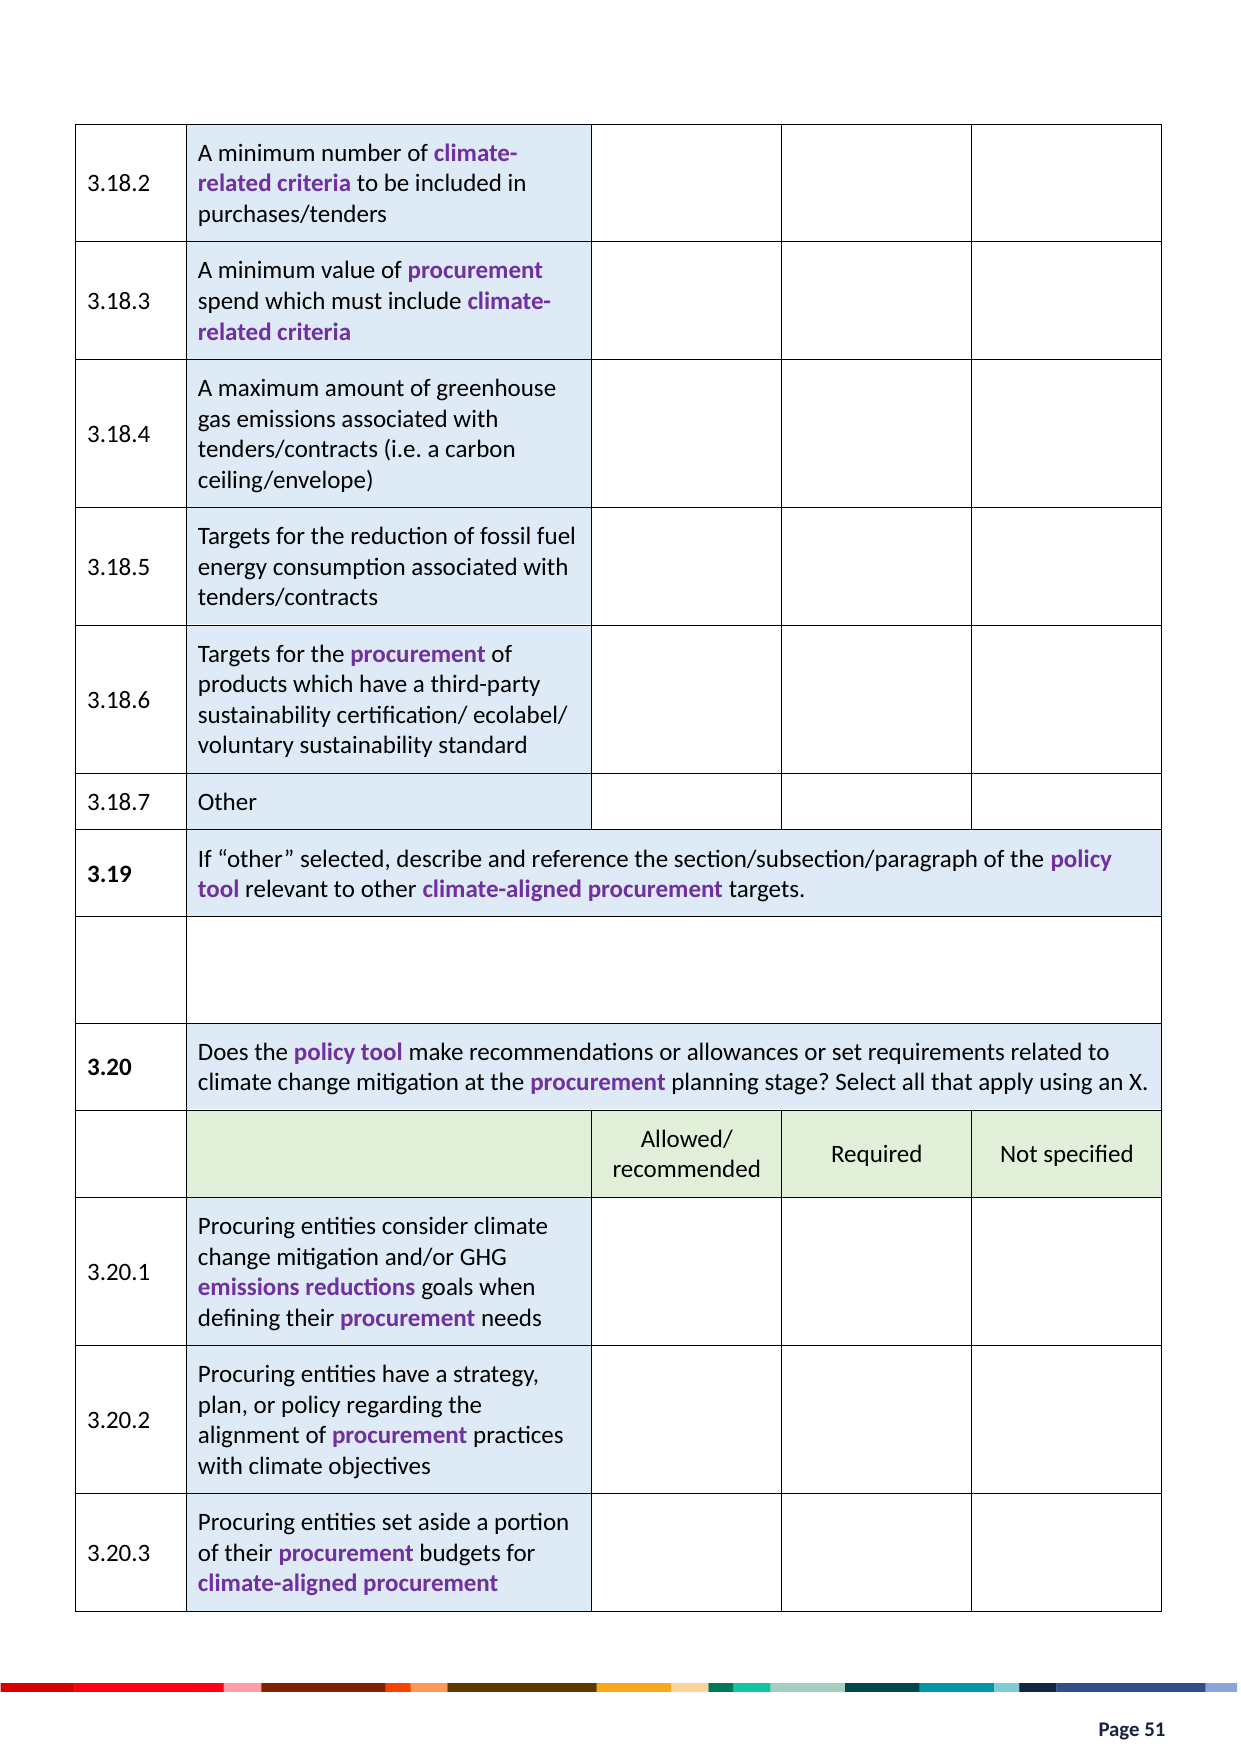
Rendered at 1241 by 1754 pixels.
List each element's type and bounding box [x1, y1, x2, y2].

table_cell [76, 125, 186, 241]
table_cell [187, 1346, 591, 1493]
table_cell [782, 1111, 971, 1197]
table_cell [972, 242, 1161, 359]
picture [0, 1683, 1236, 1692]
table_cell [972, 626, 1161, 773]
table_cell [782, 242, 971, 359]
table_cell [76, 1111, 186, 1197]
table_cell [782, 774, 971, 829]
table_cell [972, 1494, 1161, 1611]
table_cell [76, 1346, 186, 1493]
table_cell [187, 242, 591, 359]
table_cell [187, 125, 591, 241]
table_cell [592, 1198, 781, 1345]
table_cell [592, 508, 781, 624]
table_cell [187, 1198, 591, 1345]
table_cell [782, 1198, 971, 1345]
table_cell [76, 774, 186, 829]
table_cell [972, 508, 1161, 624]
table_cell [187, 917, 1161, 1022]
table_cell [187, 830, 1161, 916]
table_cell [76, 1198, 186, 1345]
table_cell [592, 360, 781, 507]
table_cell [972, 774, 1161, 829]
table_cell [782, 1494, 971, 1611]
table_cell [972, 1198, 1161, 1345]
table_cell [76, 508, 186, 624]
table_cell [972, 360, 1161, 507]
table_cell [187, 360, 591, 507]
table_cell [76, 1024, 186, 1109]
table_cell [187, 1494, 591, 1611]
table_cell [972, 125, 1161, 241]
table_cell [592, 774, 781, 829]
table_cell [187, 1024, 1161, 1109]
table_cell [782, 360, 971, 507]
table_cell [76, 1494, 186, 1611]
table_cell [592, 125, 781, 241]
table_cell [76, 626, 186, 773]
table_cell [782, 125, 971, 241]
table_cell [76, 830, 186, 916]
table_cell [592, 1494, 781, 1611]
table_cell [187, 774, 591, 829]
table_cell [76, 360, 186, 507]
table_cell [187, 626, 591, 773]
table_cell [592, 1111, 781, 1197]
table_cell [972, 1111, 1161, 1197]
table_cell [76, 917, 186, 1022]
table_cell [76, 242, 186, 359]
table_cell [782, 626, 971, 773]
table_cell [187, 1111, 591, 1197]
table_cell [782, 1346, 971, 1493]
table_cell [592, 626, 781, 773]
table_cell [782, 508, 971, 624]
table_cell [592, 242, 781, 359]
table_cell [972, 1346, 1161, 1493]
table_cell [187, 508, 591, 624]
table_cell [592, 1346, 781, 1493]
